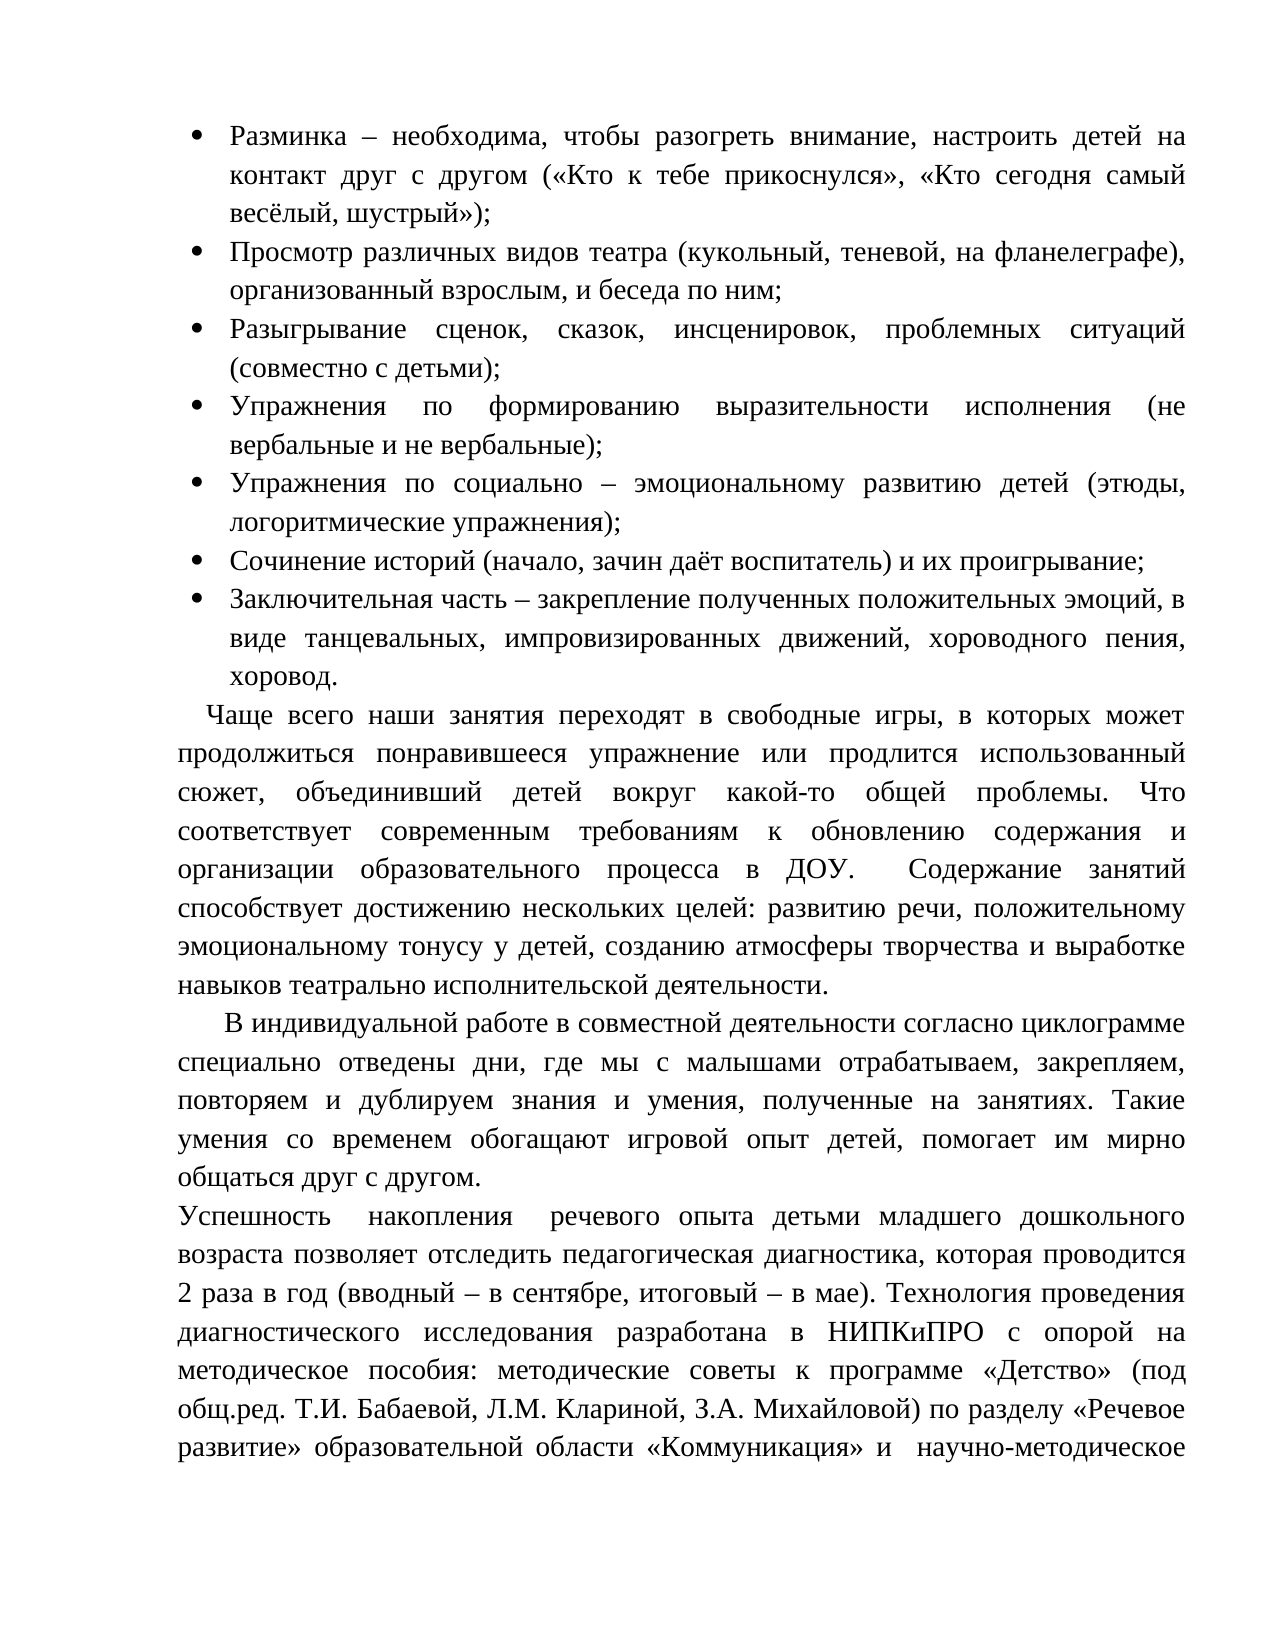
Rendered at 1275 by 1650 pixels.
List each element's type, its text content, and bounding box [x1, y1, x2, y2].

text Чаще всего наши занятия переходят в свободные игры, в которых может продолжиться понравившееся упражнение или продлится использованный сюжет, объединивший детей вокруг какой-то общей проблемы. Что соответствует современным требованиям к обновлению содержания и организации образовательного процесса в ДОУ. Содержание занятий способствует достижению нескольких целей: развитию речи, положительному эмоциональному тонусу у детей, созданию атмосферы творчества и выработке навыков театрально исполнительской деятельности. [177, 697, 1186, 1000]
list Упражнения по социально – эмоциональному развитию детей (этюды, логоритмические упражнения); [192, 465, 1186, 538]
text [177, 1198, 1186, 1463]
list Заключительная часть – закрепление полученных положительных эмоций, в виде танцевальных, импровизированных движений, хороводного пения, хоровод. [192, 581, 1186, 692]
list Разминка – необходима, чтобы разогреть внимание, настроить детей на контакт друг с другом («Кто к тебе прикоснулся», «Кто сегодня самый весёлый, шустрый»); [192, 118, 1186, 229]
list Просмотр различных видов театра (кукольный, теневой, на фланелеграфе), организованный взрослым, и беседа по ним; [192, 234, 1186, 306]
list Сочинение историй (начало, зачин даёт воспитатель) и их проигрывание; [192, 543, 1186, 576]
list Разыгрывание сценок, сказок, инсценировок, проблемных ситуаций (совместно с детьми); [192, 311, 1186, 383]
text В индивидуальной работе в совместной деятельности согласно циклограмме специально отведены дни, где мы с малышами отрабатываем, закрепляем, повторяем и дублируем знания и умения, полученные на занятиях. Такие умения со временем обогащают игровой опыт детей, помогает им мирно общаться друг с другом. [177, 1005, 1186, 1193]
list Упражнения по формированию выразительности исполнения (не вербальные и не вербальные); [192, 388, 1186, 460]
